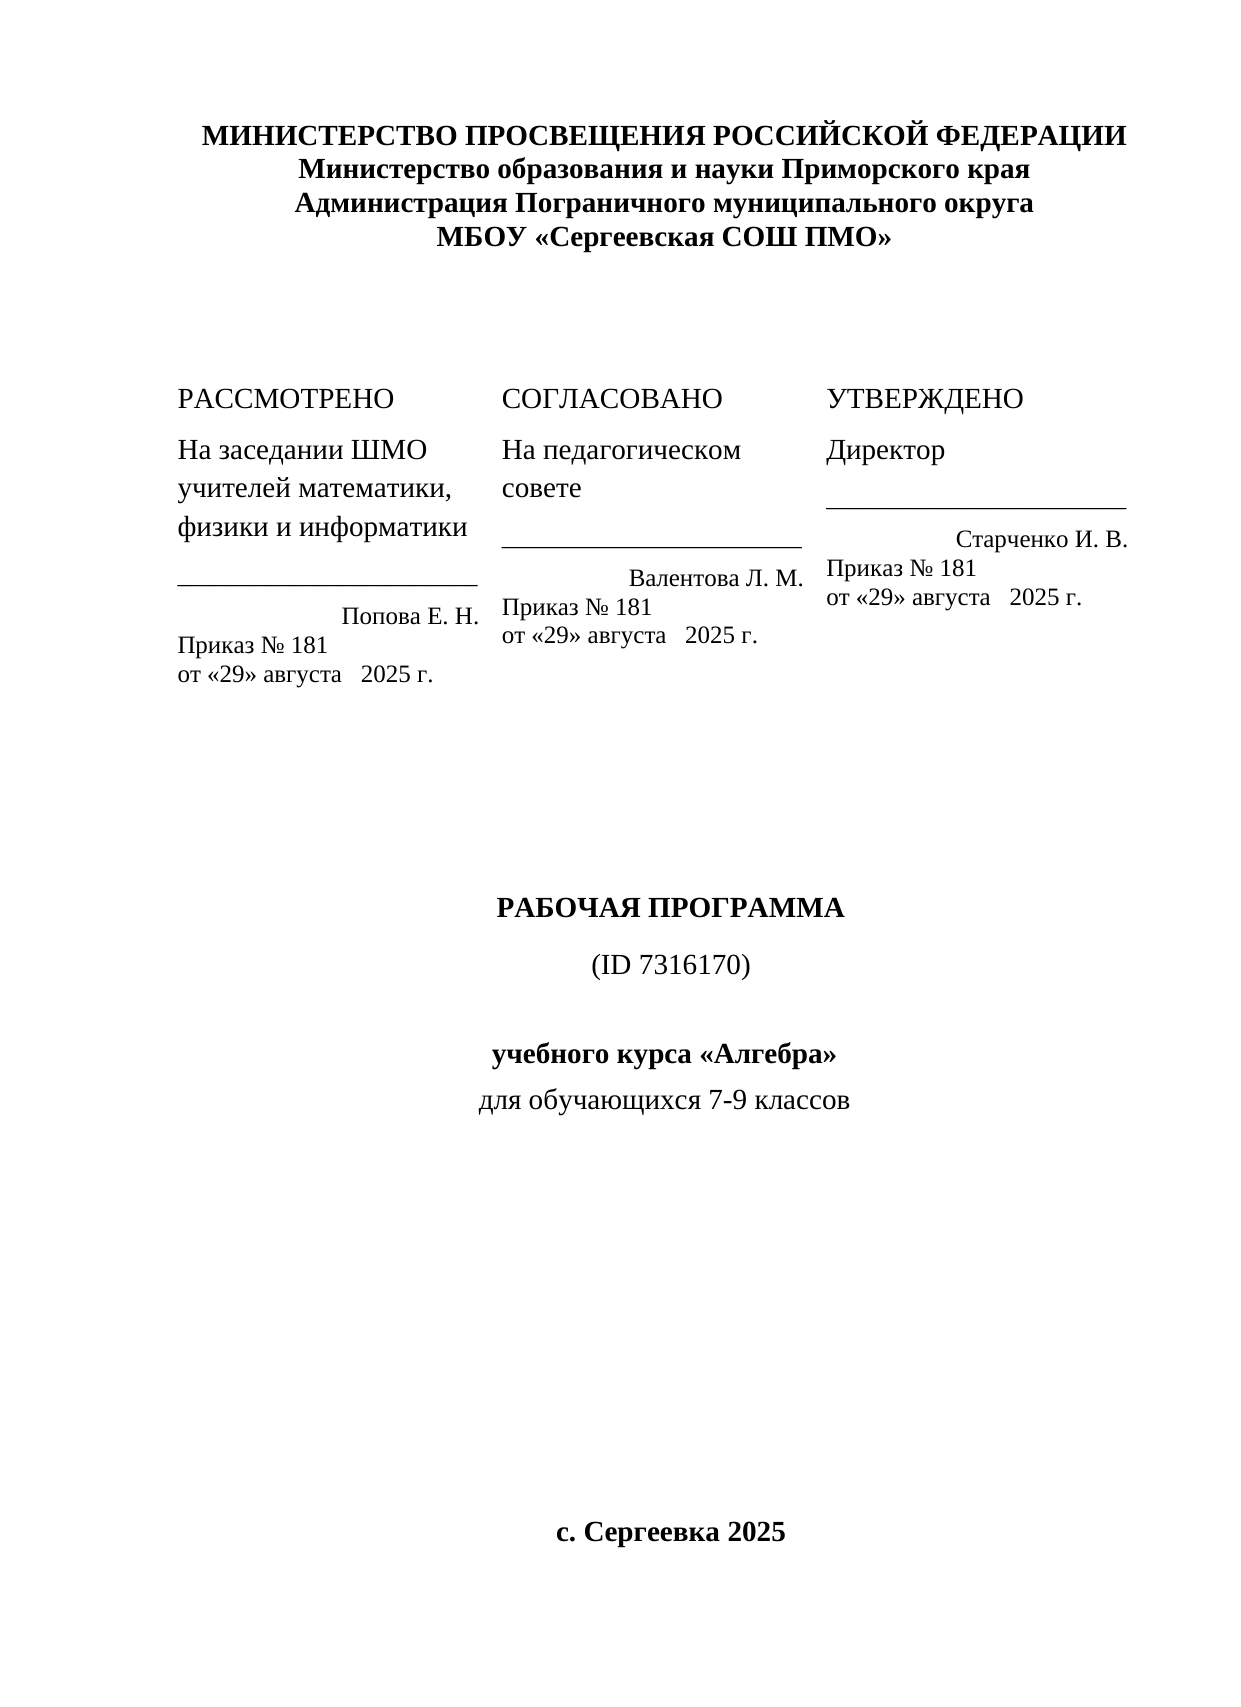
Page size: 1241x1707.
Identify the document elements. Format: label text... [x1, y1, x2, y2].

text Администрация Пограничного муниципального округа [177, 185, 1152, 219]
text Министерство образования и науки Приморского края [177, 152, 1152, 185]
text МИНИСТЕРСТВО ПРОСВЕЩЕНИЯ РОССИЙСКОЙ ФЕДЕРАЦИИ [177, 118, 1152, 152]
table_header СОГЛАСОВАНО На педагогическом совете ________________________ Валентова Л. М. Приказ № 181 от «29» августа 2025 г. [490, 381, 815, 729]
text для обучающихся 7-9 классов [177, 1082, 1152, 1116]
text МБОУ «Сергеевская СОШ ПМО» [177, 219, 1152, 252]
table_header РАССМОТРЕНО На заседании ШМО учителей математики, физики и информатики ________________________ Попова Е. Н. Приказ № 181 от «29» августа 2025 г. [166, 381, 490, 729]
text (ID 7316170) [190, 947, 1152, 980]
text учебного курса «Алгебра» [177, 1036, 1152, 1069]
table_header УТВЕРЖДЕНО Директор ________________________ Старченко И. В. Приказ № 181 от «29» августа 2025 г. [815, 381, 1139, 729]
text РАБОЧАЯ ПРОГРАММА [190, 890, 1152, 923]
text с. Сергеевка 2025 [190, 1514, 1152, 1548]
